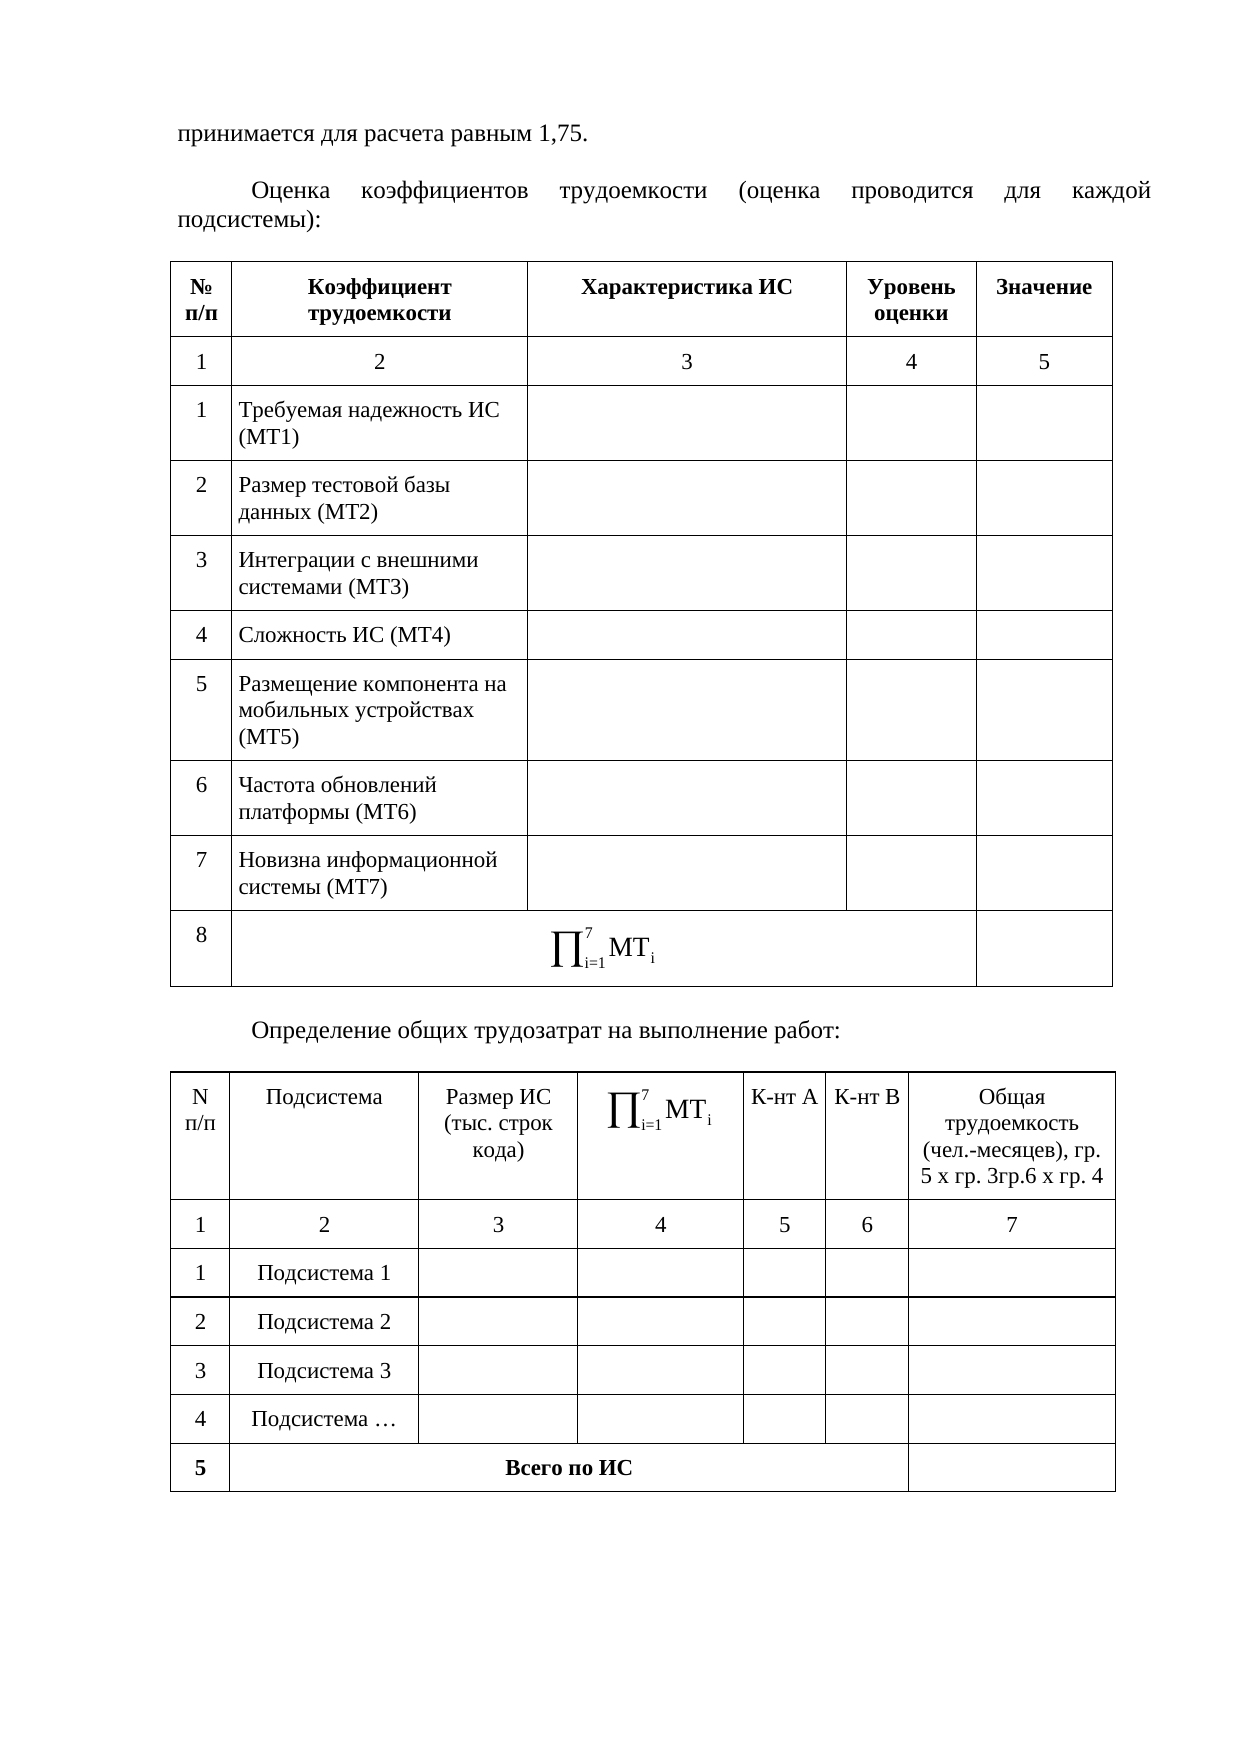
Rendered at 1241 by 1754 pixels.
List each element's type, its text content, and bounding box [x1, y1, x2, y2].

table_cell [578, 1395, 743, 1442]
table_cell [578, 1298, 743, 1345]
table_cell [909, 1249, 1115, 1296]
table_cell Частота обновлений платформы (МТ6) [232, 761, 527, 835]
table_cell [419, 1395, 577, 1442]
table_cell 2 [230, 1200, 418, 1248]
table_cell [909, 1444, 1115, 1491]
table_cell Сложность ИС (МТ4) [232, 611, 527, 658]
table_cell 8 [171, 911, 231, 986]
table_cell 7 [909, 1200, 1115, 1248]
table_cell [232, 911, 976, 986]
table_cell [847, 386, 976, 460]
table_cell [847, 536, 976, 610]
text Оценка коэффициентов трудоемкости (оценка проводится для каждой подсистемы): [177, 176, 1152, 233]
table_cell [977, 461, 1112, 535]
table_cell 4 [847, 337, 976, 385]
table_cell [977, 611, 1112, 658]
table_cell [826, 1249, 908, 1296]
table_cell [528, 761, 846, 835]
table_cell 1 [171, 1249, 229, 1296]
table_header К-нт A [744, 1073, 825, 1199]
table_cell [528, 386, 846, 460]
table_header N п/п [171, 1073, 229, 1199]
table_cell [847, 761, 976, 835]
table_cell [977, 761, 1112, 835]
table_header № п/п [171, 262, 231, 336]
table_cell 2 [232, 337, 527, 385]
table_cell [419, 1346, 577, 1394]
table_cell [744, 1249, 825, 1296]
table_cell Размер тестовой базы данных (МТ2) [232, 461, 527, 535]
table_cell [847, 836, 976, 910]
table_cell 1 [171, 1200, 229, 1248]
table_cell [977, 836, 1112, 910]
table_cell [528, 611, 846, 658]
table_cell 5 [171, 660, 231, 760]
table_header Уровень оценки [847, 262, 976, 336]
table_cell [909, 1346, 1115, 1394]
table_cell [977, 911, 1112, 986]
table_cell [909, 1298, 1115, 1345]
table_cell Интеграции с внешними системами (МТ3) [232, 536, 527, 610]
table_cell [826, 1346, 908, 1394]
table_cell [578, 1249, 743, 1296]
table_cell 7 [171, 836, 231, 910]
table_cell 6 [826, 1200, 908, 1248]
table_cell 5 [171, 1444, 229, 1491]
table_header К-нт B [826, 1073, 908, 1199]
table_cell [744, 1298, 825, 1345]
table_header Значение [977, 262, 1112, 336]
table_cell [909, 1395, 1115, 1442]
table_header Коэффициент трудоемкости [232, 262, 527, 336]
table_cell [744, 1346, 825, 1394]
table_cell [578, 1346, 743, 1394]
table_cell Всего по ИС [230, 1444, 908, 1491]
table_cell 2 [171, 461, 231, 535]
table_cell Подсистема 3 [230, 1346, 418, 1394]
table_cell Подсистема … [230, 1395, 418, 1442]
table_cell 3 [171, 536, 231, 610]
table_cell 4 [578, 1200, 743, 1248]
table_cell 1 [171, 386, 231, 460]
table_cell [528, 660, 846, 760]
table_header Характеристика ИС [528, 262, 846, 336]
table_cell [528, 836, 846, 910]
table_cell [847, 461, 976, 535]
table_cell [419, 1249, 577, 1296]
table_header Общая трудоемкость (чел.-месяцев), гр. 5 x гр. 3гр.6 x гр. 4 [909, 1073, 1115, 1199]
table_cell [977, 536, 1112, 610]
table_cell [744, 1395, 825, 1442]
table_cell 3 [171, 1346, 229, 1394]
table_cell Подсистема 1 [230, 1249, 418, 1296]
text Определение общих трудозатрат на выполнение работ: [177, 1015, 1152, 1043]
table_cell 4 [171, 1395, 229, 1442]
table_cell [528, 536, 846, 610]
table_cell [826, 1395, 908, 1442]
table_cell [847, 611, 976, 658]
table_header Размер ИС (тыс. строк кода) [419, 1073, 577, 1199]
table_cell 6 [171, 761, 231, 835]
table_cell [977, 660, 1112, 760]
table_cell 3 [528, 337, 846, 385]
table_cell Требуемая надежность ИС (МТ1) [232, 386, 527, 460]
table_cell 3 [419, 1200, 577, 1248]
table_cell 1 [171, 337, 231, 385]
table_cell 5 [744, 1200, 825, 1248]
table_cell 4 [171, 611, 231, 658]
table_cell 2 [171, 1298, 229, 1345]
table_cell Размещение компонента на мобильных устройствах (МТ5) [232, 660, 527, 760]
table_cell [847, 660, 976, 760]
table_cell Подсистема 2 [230, 1298, 418, 1345]
table_cell [977, 386, 1112, 460]
table_cell [419, 1298, 577, 1345]
table_header [578, 1073, 743, 1199]
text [177, 118, 1152, 147]
table_cell [826, 1298, 908, 1345]
table_cell [528, 461, 846, 535]
table_cell Новизна информационной системы (МТ7) [232, 836, 527, 910]
table_header Подсистема [230, 1073, 418, 1199]
table_cell 5 [977, 337, 1112, 385]
